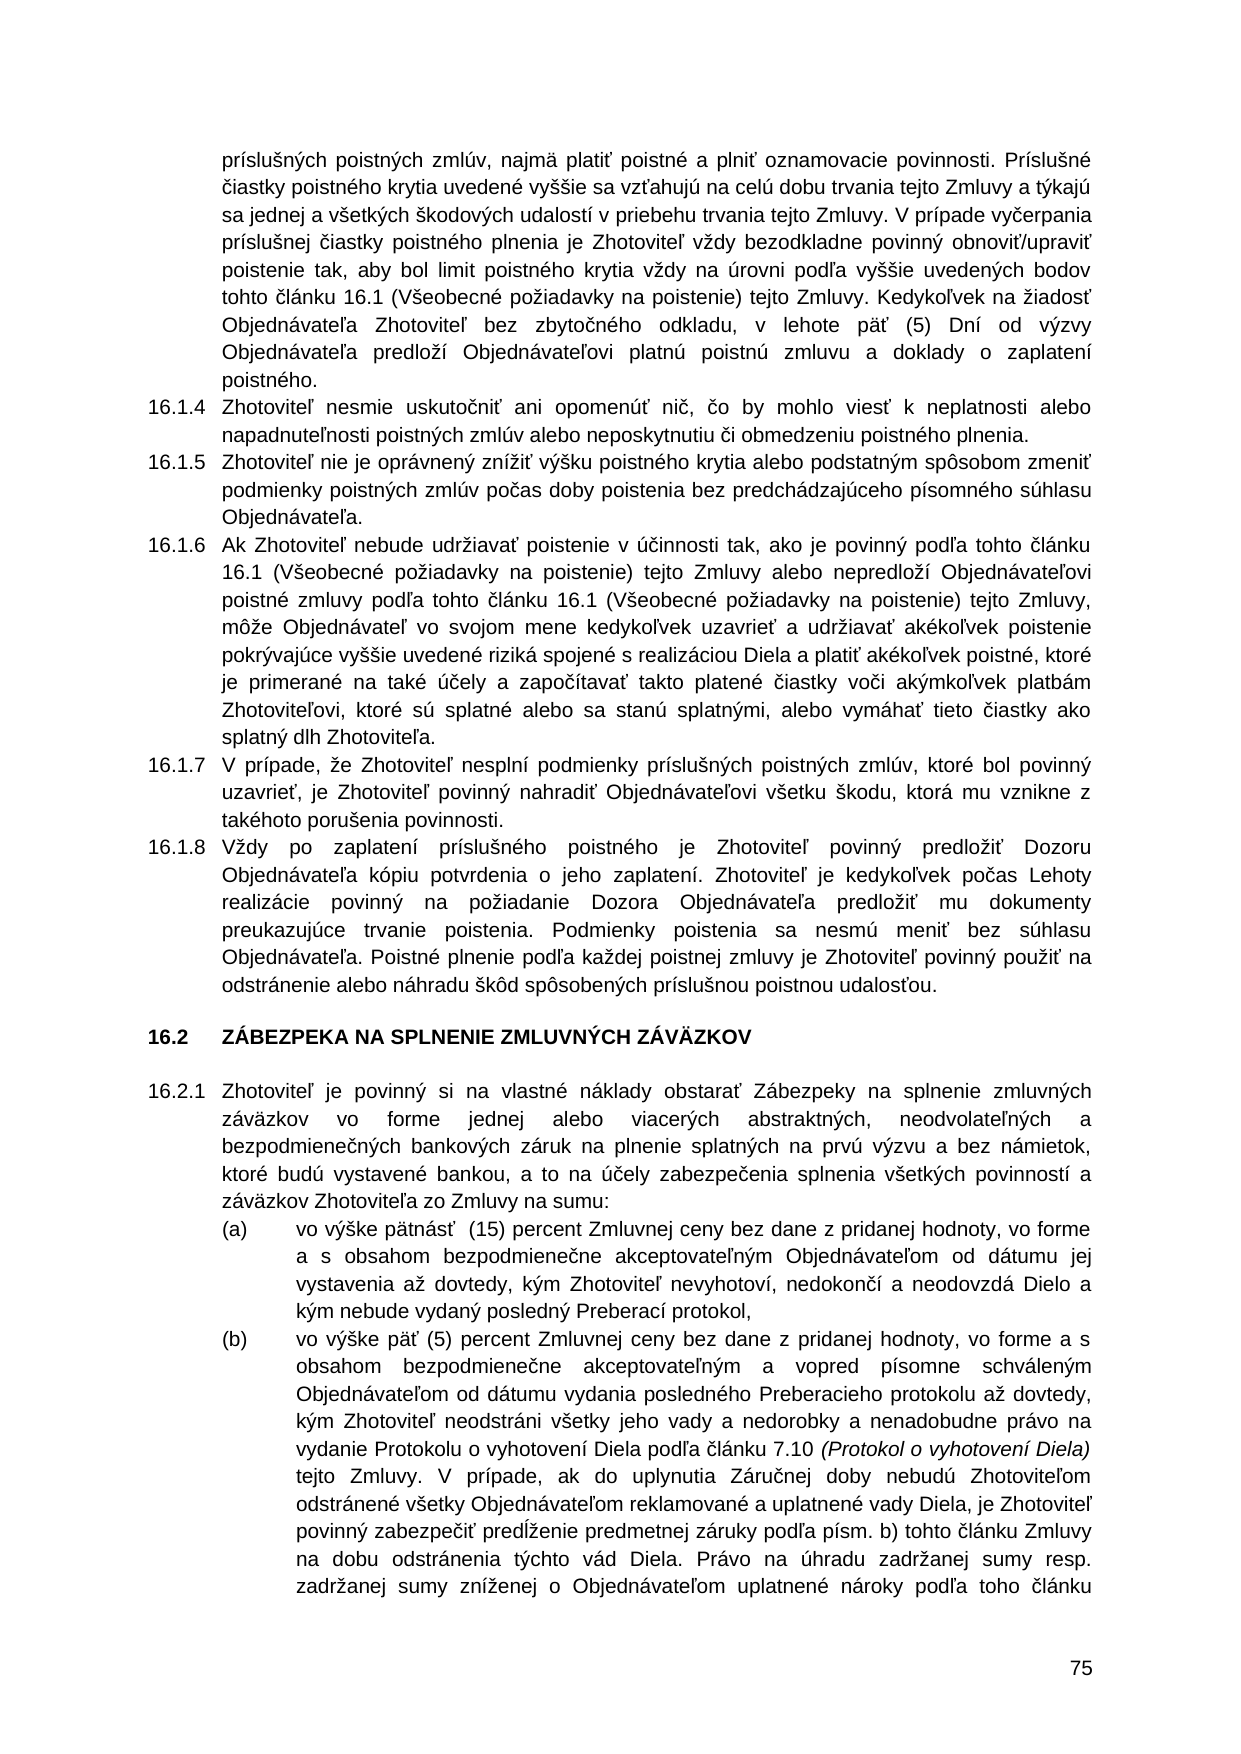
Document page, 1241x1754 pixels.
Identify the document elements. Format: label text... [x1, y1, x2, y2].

list V prípade, že Zhotoviteľ nesplní podmienky príslušných poistných zmlúv, ktoré bol povinný uzavrieť, je Zhotoviteľ povinný nahradiť Objednávateľovi všetku škodu, ktorá mu vznikne z takéhoto porušenia povinnosti. [148, 753, 1092, 832]
list Zhotoviteľ je povinný si na vlastné náklady obstarať Zábezpeky na splnenie zmluvných záväzkov vo forme jednej alebo viacerých abstraktných, neodvolateľných a bezpodmienečných bankových záruk na plnenie splatných na prvú výzvu a bez námietok, ktoré budú vystavené bankou, a to na účely zabezpečenia splnenia všetkých povinností a záväzkov Zhotoviteľa zo Zmluvy na sumu: [148, 1079, 1092, 1213]
list Vždy po zaplatení príslušného poistného je Zhotoviteľ povinný predložiť Dozoru Objednávateľa kópiu potvrdenia o jeho zaplatení. Zhotoviteľ je kedykoľvek počas Lehoty realizácie povinný na požiadanie Dozora Objednávateľa predložiť mu dokumenty preukazujúce trvanie poistenia. Podmienky poistenia sa nesmú meniť bez súhlasu Objednávateľa. Poistné plnenie podľa každej poistnej zmluvy je Zhotoviteľ povinný použiť na odstránenie alebo náhradu škôd spôsobených príslušnou poistnou udalosťou. [148, 835, 1092, 997]
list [148, 148, 1092, 392]
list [222, 1327, 1092, 1598]
list Zhotoviteľ nesmie uskutočniť ani opomenúť nič, čo by mohlo viesť k neplatnosti alebo napadnuteľnosti poistných zmlúv alebo neposkytnutiu či obmedzeniu poistného plnenia. [148, 395, 1092, 447]
list vo výške pätnásť (15) percent Zmluvnej ceny bez dane z pridanej hodnoty, vo forme a s obsahom bezpodmienečne akceptovateľným Objednávateľom od dátumu jej vystavenia až dovtedy, kým Zhotoviteľ nevyhotoví, nedokončí a neodovzdá Dielo a kým nebude vydaný posledný Preberací protokol, [222, 1217, 1092, 1323]
list Zhotoviteľ nie je oprávnený znížiť výšku poistného krytia alebo podstatným spôsobom zmeniť podmienky poistných zmlúv počas doby poistenia bez predchádzajúceho písomného súhlasu Objednávateľa. [148, 450, 1092, 529]
subtitle ZÁBEZPEKA NA SPLNENIE ZMLUVNÝCH ZÁVÄZKOV [148, 1025, 1092, 1049]
list Ak Zhotoviteľ nebude udržiavať poistenie v účinnosti tak, ako je povinný podľa tohto článku 16.1 (Všeobecné požiadavky na poistenie) tejto Zmluvy alebo nepredloží Objednávateľovi poistné zmluvy podľa tohto článku 16.1 (Všeobecné požiadavky na poistenie) tejto Zmluvy, môže Objednávateľ vo svojom mene kedykoľvek uzavrieť a udržiavať akékoľvek poistenie pokrývajúce vyššie uvedené riziká spojené s realizáciou Diela a platiť akékoľvek poistné, ktoré je primerané na také účely a započítavať takto platené čiastky voči akýmkoľvek platbám Zhotoviteľovi, ktoré sú splatné alebo sa stanú splatnými, alebo vymáhať tieto čiastky ako splatný dlh Zhotoviteľa. [148, 533, 1092, 749]
